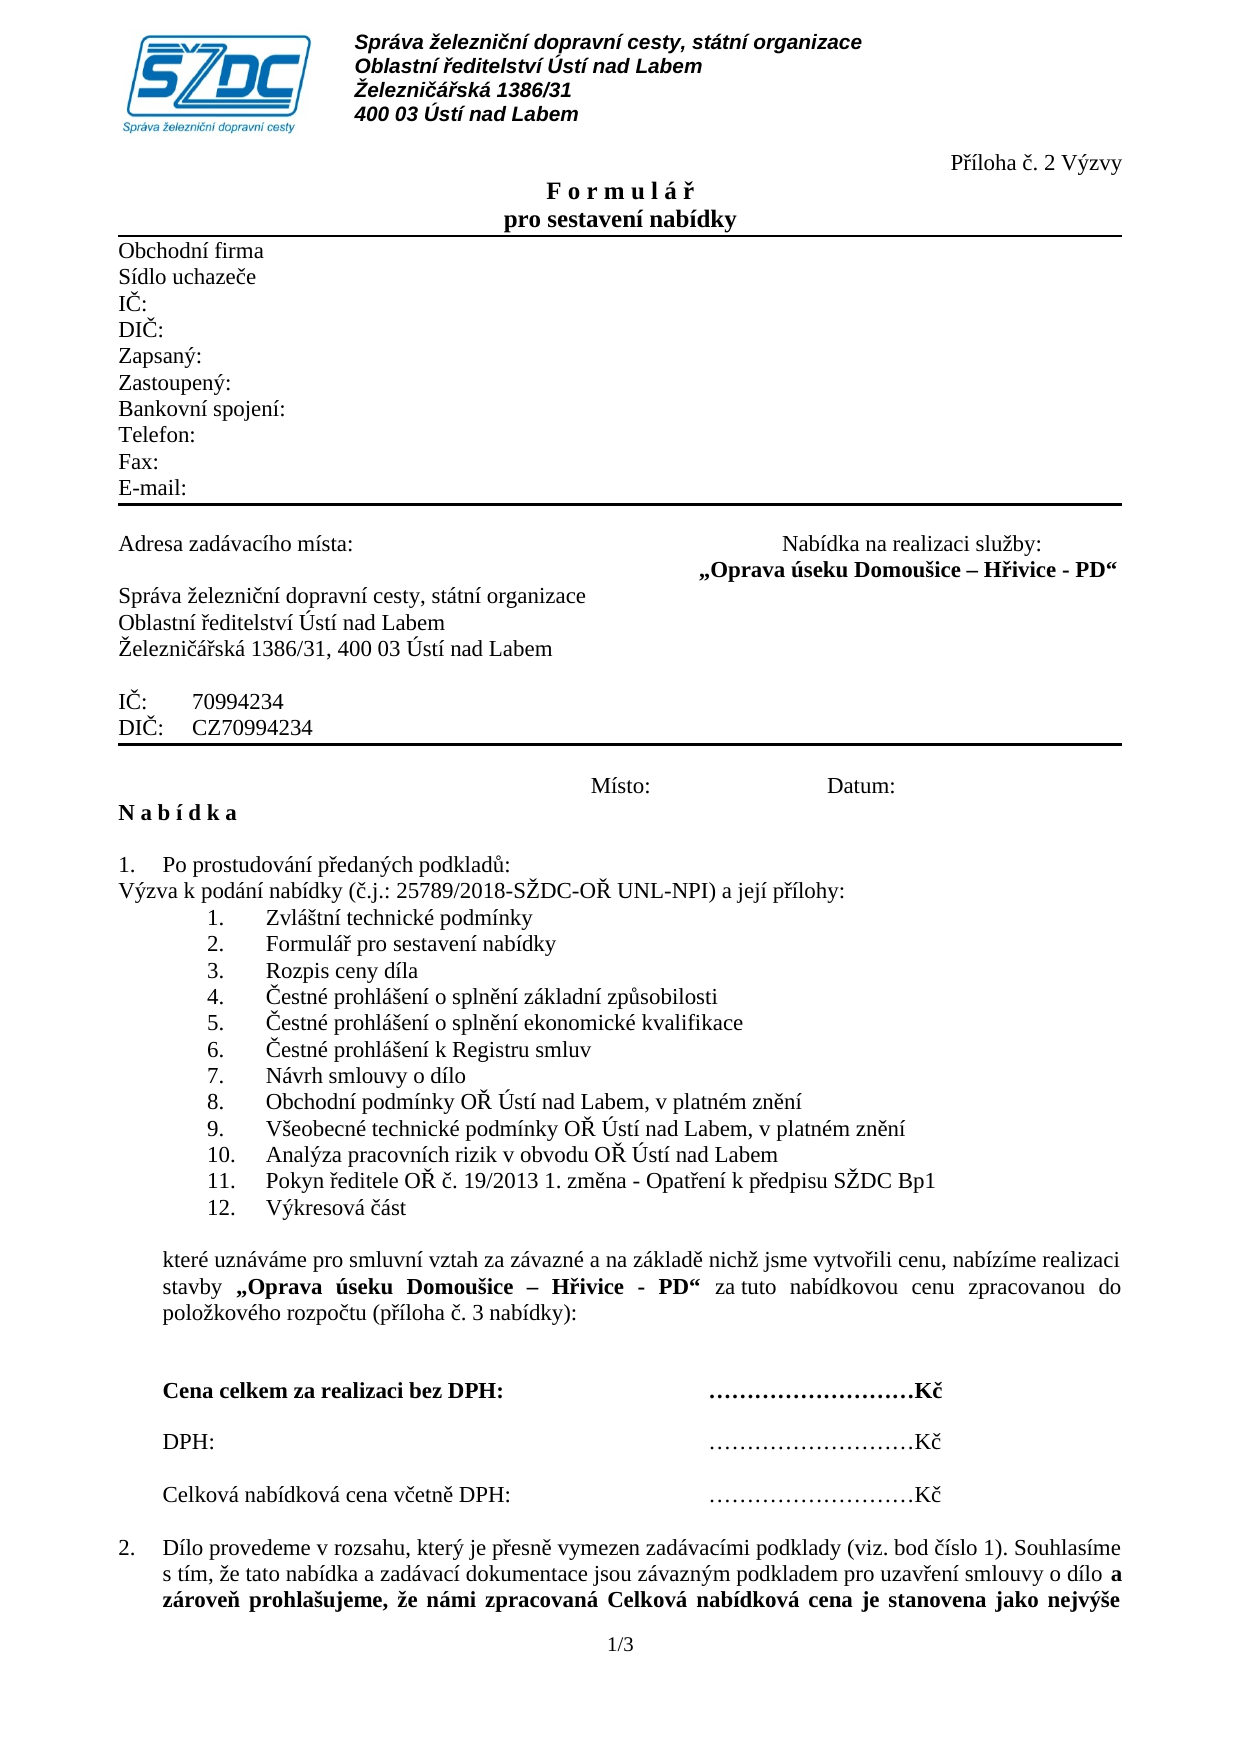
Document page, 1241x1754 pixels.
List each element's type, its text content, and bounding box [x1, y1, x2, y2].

text Fax: [118, 448, 1122, 474]
text IČ: [118, 290, 1122, 316]
text DIČ: [118, 316, 1122, 342]
list 1. Zvláštní technické podmínky [207, 904, 1122, 930]
text Bankovní spojení: [118, 395, 1122, 421]
list Po prostudování předaných podkladů: [118, 851, 1122, 878]
text Správa železniční dopravní cesty, státní organizace [118, 582, 1122, 609]
list DPH: ………………………Kč [162, 1428, 1122, 1481]
text Příloha č. 2 Výzvy [118, 149, 1122, 176]
list 11. Pokyn ředitele OŘ č. 19/2013 1. změna - Opatření k předpisu SŽDC Bp1 [207, 1167, 1122, 1194]
list 6. Čestné prohlášení k Registru smluv [207, 1036, 1122, 1062]
list 9. Všeobecné technické podmínky OŘ Ústí nad Labem, v platném znění [207, 1115, 1122, 1141]
list 2. Formulář pro sestavení nabídky [207, 930, 1122, 957]
text Telefon: [118, 421, 1122, 448]
text pro sestavení nabídky [118, 204, 1122, 235]
text Výzva k podání nabídky (č.j.: 25789/2018-SŽDC-OŘ UNL-NPI) a její přílohy: [118, 878, 1122, 904]
text Místo: Datum: [591, 772, 1122, 798]
list 3. Rozpis ceny díla [207, 957, 1122, 983]
list Cena celkem za realizaci bez DPH: ………………………Kč [162, 1377, 1122, 1403]
text IČ: 70994234 [118, 688, 1122, 714]
text F o r m u l á ř [118, 176, 1122, 204]
text E-mail: [118, 474, 1122, 503]
list 5. Čestné prohlášení o splnění ekonomické kvalifikace [207, 1009, 1122, 1036]
text Zastoupený: [118, 369, 1122, 395]
text Obchodní firma [118, 237, 1122, 263]
text Oblastní ředitelství Ústí nad Labem [118, 609, 1122, 635]
text Adresa zadávacího místa: Nabídka na realizaci služby: [118, 530, 1122, 556]
list 8. Obchodní podmínky OŘ Ústí nad Labem, v platném znění [207, 1088, 1122, 1115]
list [118, 1534, 1122, 1613]
text které uznáváme pro smluvní vztah za závazné a na základě nichž jsme vytvořili cenu, nabízíme realizaci stavby „Oprava úseku Domoušice – Hřivice - PD“ za tuto nabídkovou cenu zpracovanou do položkového rozpočtu (příloha č. 3 nabídky): [162, 1247, 1122, 1326]
text DIČ: CZ70994234 [118, 714, 1122, 743]
list 4. Čestné prohlášení o splnění základní způsobilosti [207, 983, 1122, 1009]
list 12. Výkresová část [207, 1194, 1122, 1220]
picture [121, 29, 313, 137]
text Sídlo uchazeče [118, 263, 1122, 290]
list Celková nabídková cena včetně DPH: ………………………Kč [162, 1481, 1122, 1507]
text Železničářská 1386/31, 400 03 Ústí nad Labem [118, 635, 1122, 662]
list 7. Návrh smlouvy o dílo [207, 1062, 1122, 1088]
text „Oprava úseku Domoušice – Hřivice - PD“ [664, 556, 1122, 582]
text Zapsaný: [118, 342, 1122, 369]
text N a b í d k a [118, 798, 1122, 825]
list 10. Analýza pracovních rizik v obvodu OŘ Ústí nad Labem [207, 1141, 1122, 1167]
